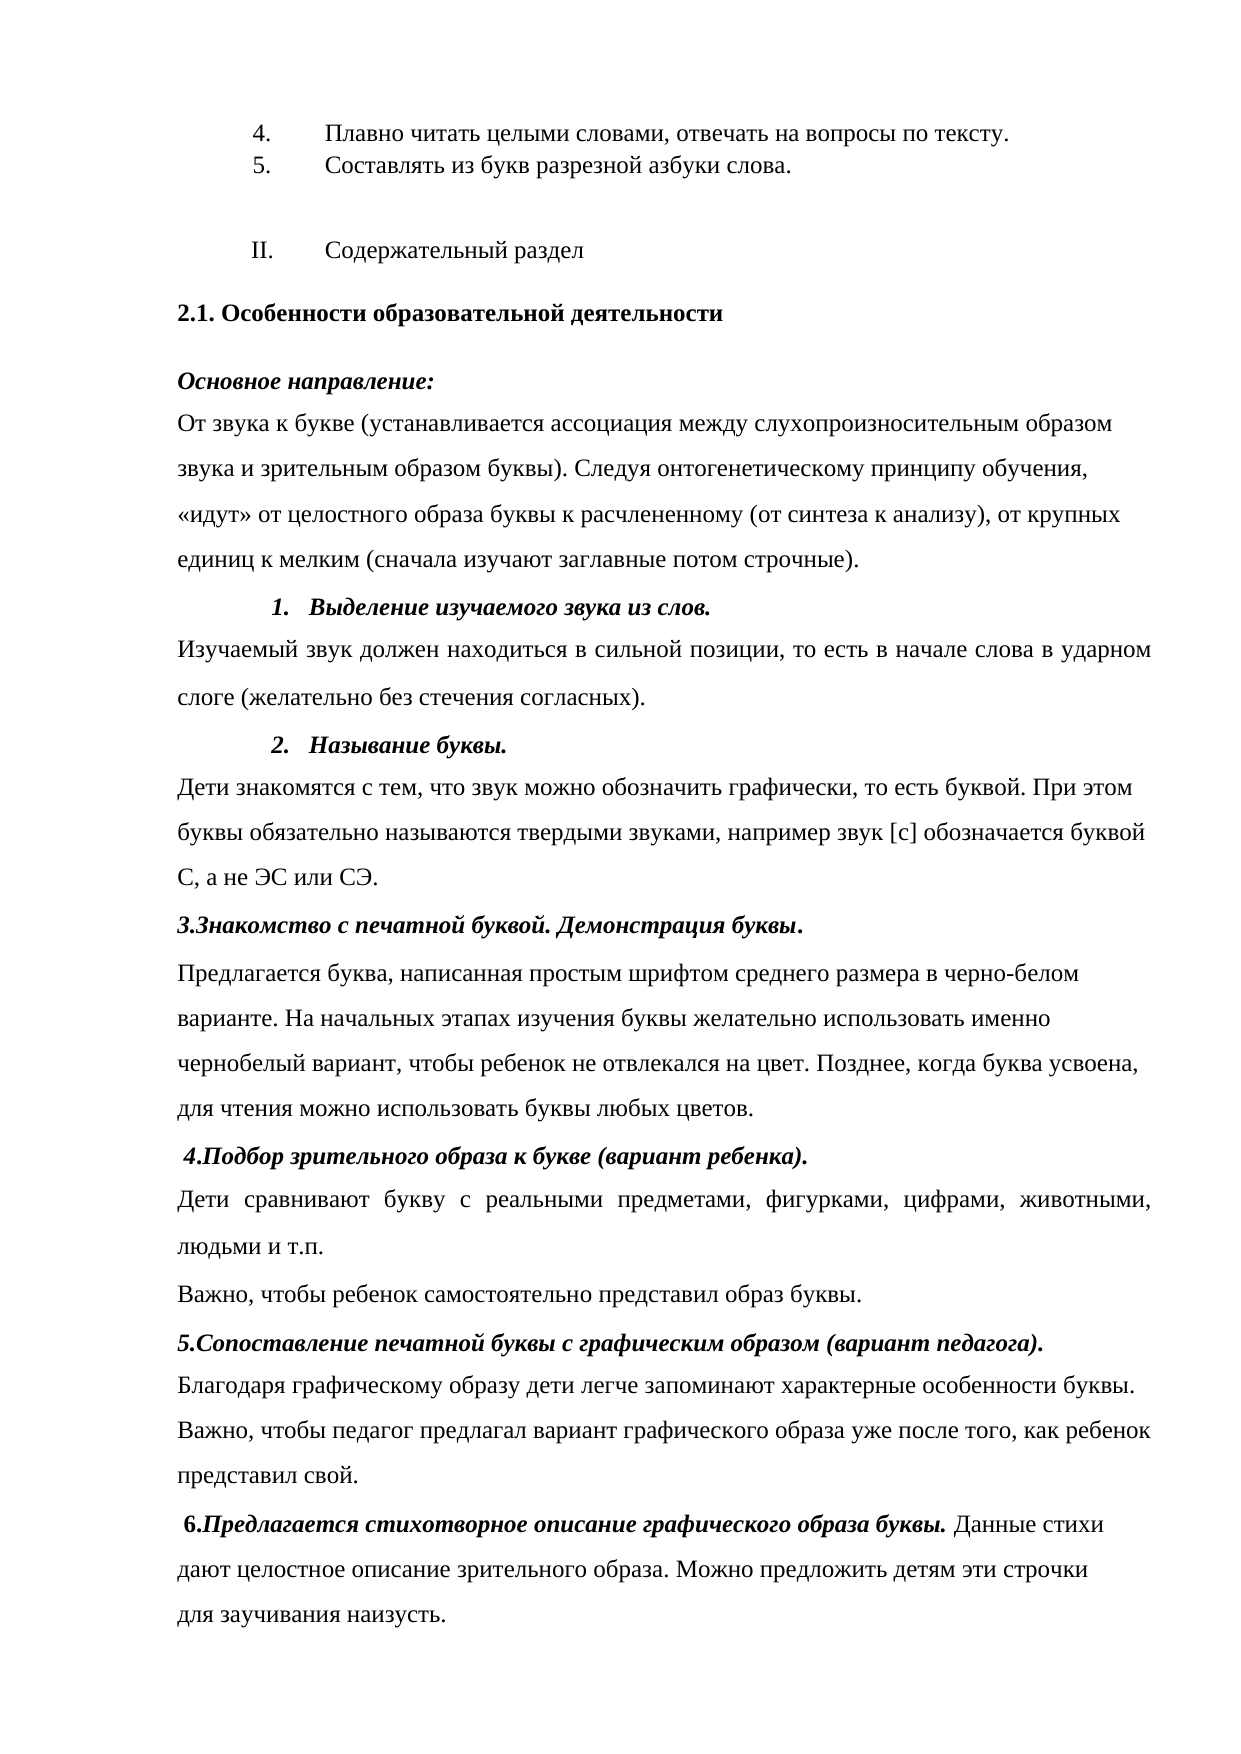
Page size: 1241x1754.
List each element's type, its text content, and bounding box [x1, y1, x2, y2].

list Плавно читать целыми словами, отвечать на вопросы по тексту. [215, 118, 1152, 147]
text От звука к букве (устанавливается ассоциация между слухопроизносительным образом звука и зрительным образом буквы). Следуя онтогенетическому принципу обучения, «идут» от целостного образа буквы к расчлененному (от синтеза к анализу), от крупных единиц к мелким (сначала изучают заглавные потом строчные). [177, 408, 1158, 572]
text 5.Сопоставление печатной буквы с графическим образом (вариант педагога). [177, 1328, 1158, 1356]
list Составлять из букв разрезной азбуки слова. [215, 150, 1152, 178]
text 6.Предлагается стихотворное описание графического образа буквы. Данные стихи дают целостное описание зрительного образа. Можно предложить детям эти строчки для заучивания наизусть. [177, 1509, 1112, 1628]
text 3.Знакомство с печатной буквой. Демонстрация буквы. [177, 911, 1158, 939]
text Предлагается буква, написанная простым шрифтом среднего размера в черно-белом варианте. На начальных этапах изучения буквы желательно использовать именно чернобелый вариант, чтобы ребенок не отвлекался на цвет. Позднее, когда буква усвоена, для чтения можно использовать буквы любых цветов. [177, 958, 1158, 1122]
text Изучаемый звук должен находиться в сильной позиции, то есть в начале слова в ударном слоге (желательно без стечения согласных). [177, 634, 1152, 711]
text 2.1. Особенности образовательной деятельности [177, 298, 1158, 327]
text 4.Подбор зрительного образа к букве (вариант ребенка). [177, 1141, 1158, 1170]
text Основное направление: [177, 366, 1158, 395]
text Важно, чтобы ребенок самостоятельно представил образ буквы. [177, 1279, 1152, 1308]
text II. Содержательный раздел [177, 235, 1158, 263]
list Выделение изучаемого звука из слов. [271, 592, 1152, 621]
list Называние буквы. [271, 730, 1152, 758]
text Дети сравнивают букву с реальными предметами, фигурками, цифрами, животными, людьми и т.п. [177, 1184, 1152, 1260]
text Дети знакомятся с тем, что звук можно обозначить графически, то есть буквой. При этом буквы обязательно называются твердыми звуками, например звук [с] обозначается буквой С, а не ЭС или СЭ. [177, 772, 1158, 891]
text Благодаря графическому образу дети легче запоминают характерные особенности буквы. Важно, чтобы педагог предлагал вариант графического образа уже после того, как ребенок представил свой. [177, 1370, 1158, 1489]
